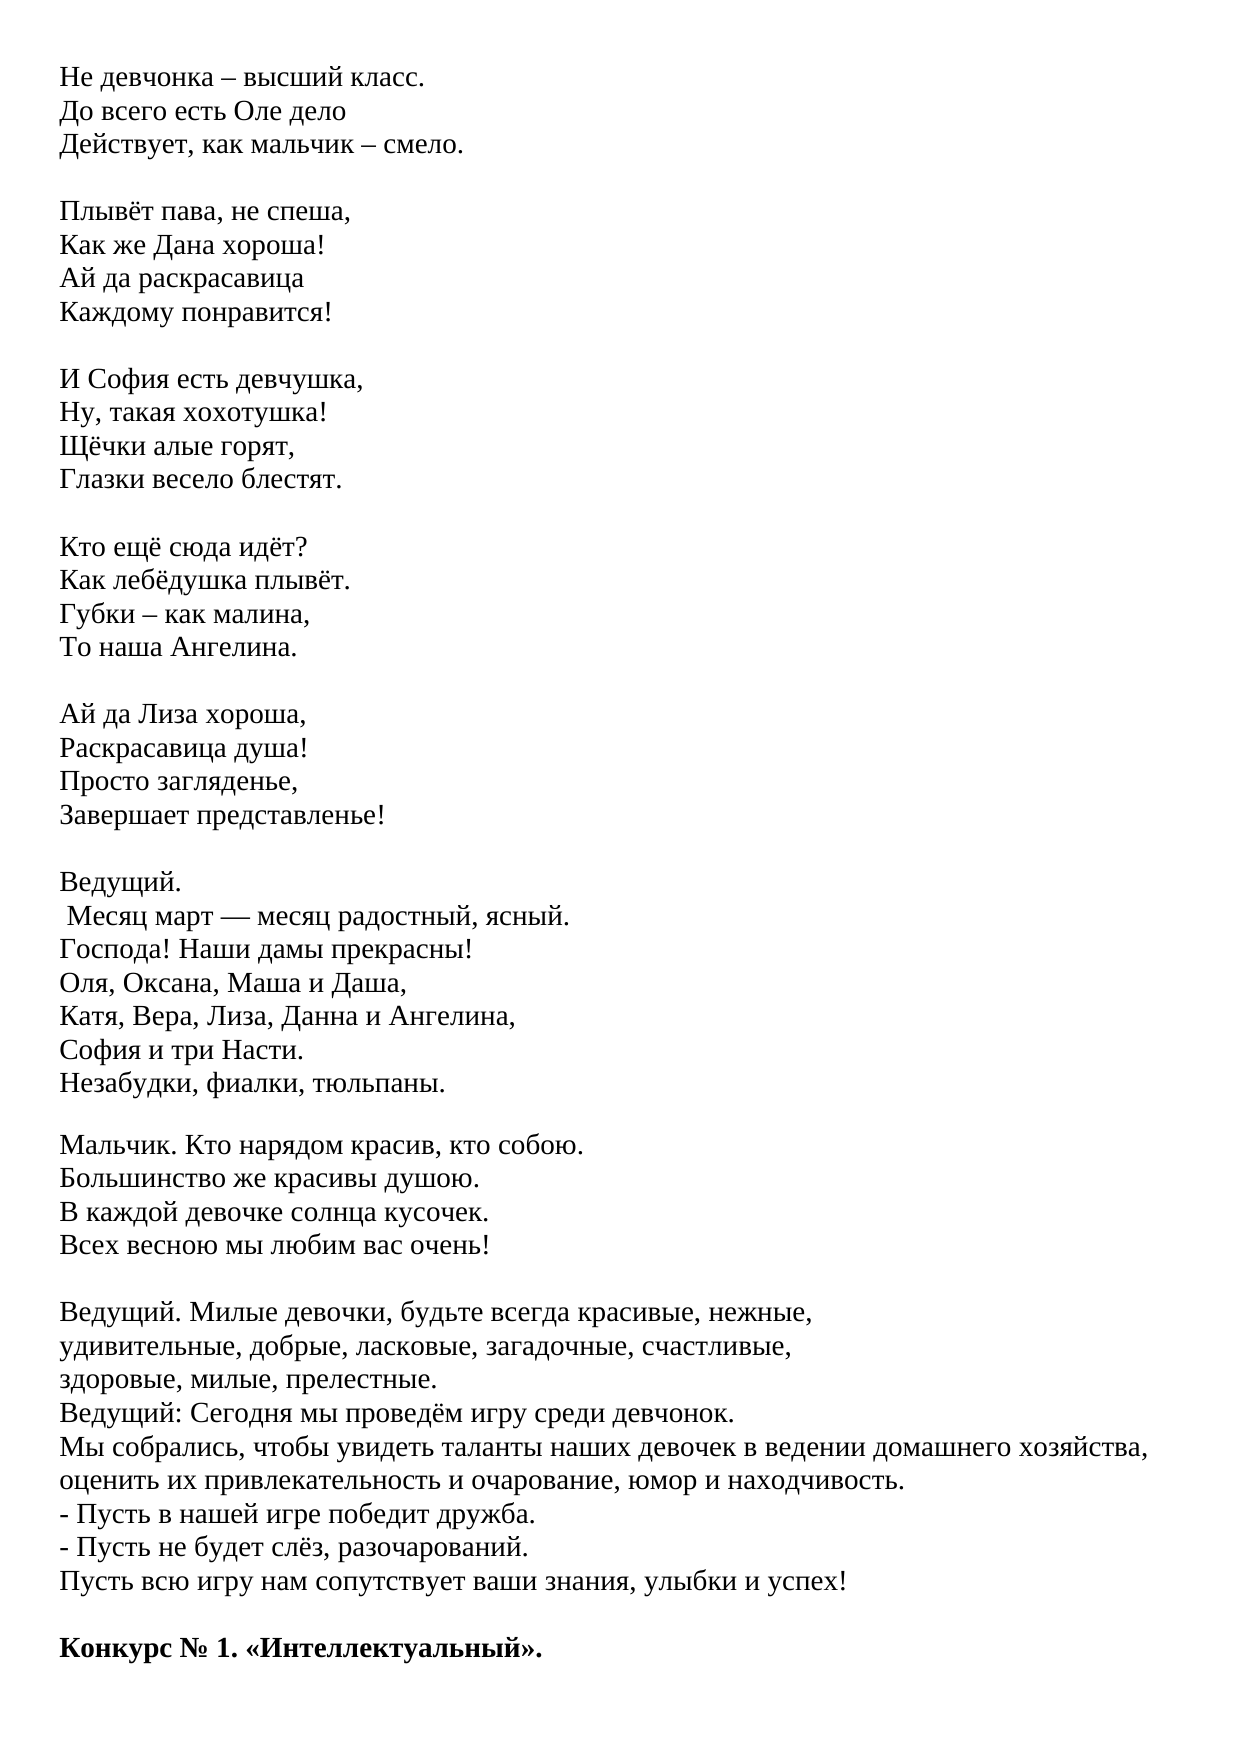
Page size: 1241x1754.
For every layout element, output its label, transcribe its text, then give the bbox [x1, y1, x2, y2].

text Ну, такая хохотушка! [59, 394, 1181, 428]
text Щёчки алые горят, [59, 428, 1181, 462]
text То наша Ангелина. [59, 629, 1181, 663]
text До всего есть Оле дело [59, 93, 1181, 126]
text Плывёт пава, не спеша, [59, 193, 1181, 227]
text Каждому понравится! [59, 294, 1181, 327]
text Ведущий. [59, 864, 1181, 898]
text Ай да Лиза хороша, [59, 696, 1181, 730]
text Пусть всю игру нам сопутствует ваши знания, улыбки и успех! [59, 1563, 1181, 1596]
text Как же Дана хороша! [59, 227, 1181, 260]
text Мальчик. Кто нарядом красив, кто собою. Большинство же красивы душою. В каждой девочке солнца кусочек. Всех весною мы любим вас очень! [59, 1127, 1181, 1261]
text - Пусть не будет слёз, разочарований. [59, 1529, 1181, 1563]
text Как лебёдушка плывёт. [59, 562, 1181, 596]
text Месяц март — месяц радостный, ясный. Господа! Наши дамы прекрасны! Оля, Оксана, Маша и Даша, [59, 898, 1181, 998]
text здоровые, милые, прелестные. [59, 1362, 1181, 1395]
text Не девчонка – высший класс. [59, 59, 1181, 93]
text София и три Насти. Незабудки, фиалки, тюльпаны. [59, 1032, 1181, 1099]
text Губки – как малина, [59, 596, 1181, 629]
text удивительные, добрые, ласковые, загадочные, счастливые, [59, 1328, 1181, 1362]
text Кто ещё сюда идёт? [59, 529, 1181, 562]
text Раскрасавица душа! [59, 730, 1181, 763]
text Катя, Вера, Лиза, Данна и Ангелина, [59, 998, 1181, 1032]
text Глазки весело блестят. [59, 462, 1181, 495]
text Ай да раскрасавица [59, 260, 1181, 294]
text Действует, как мальчик – смело. [59, 126, 1181, 160]
text И София есть девчушка, [59, 361, 1181, 394]
text Просто загляденье, [59, 763, 1181, 797]
text - Пусть в нашей игре победит дружба. [59, 1496, 1181, 1529]
text Конкурс № 1. «Интеллектуальный». [59, 1630, 1181, 1663]
text Мы собрались, чтобы увидеть таланты наших девочек в ведении домашнего хозяйства, оценить их привлекательность и очарование, юмор и находчивость. [59, 1429, 1181, 1496]
text Ведущий. Милые девочки, будьте всегда красивые, нежные, [59, 1294, 1181, 1328]
text Завершает представленье! [59, 797, 1181, 831]
text Ведущий: Сегодня мы проведём игру среди девчонок. [59, 1395, 1181, 1429]
